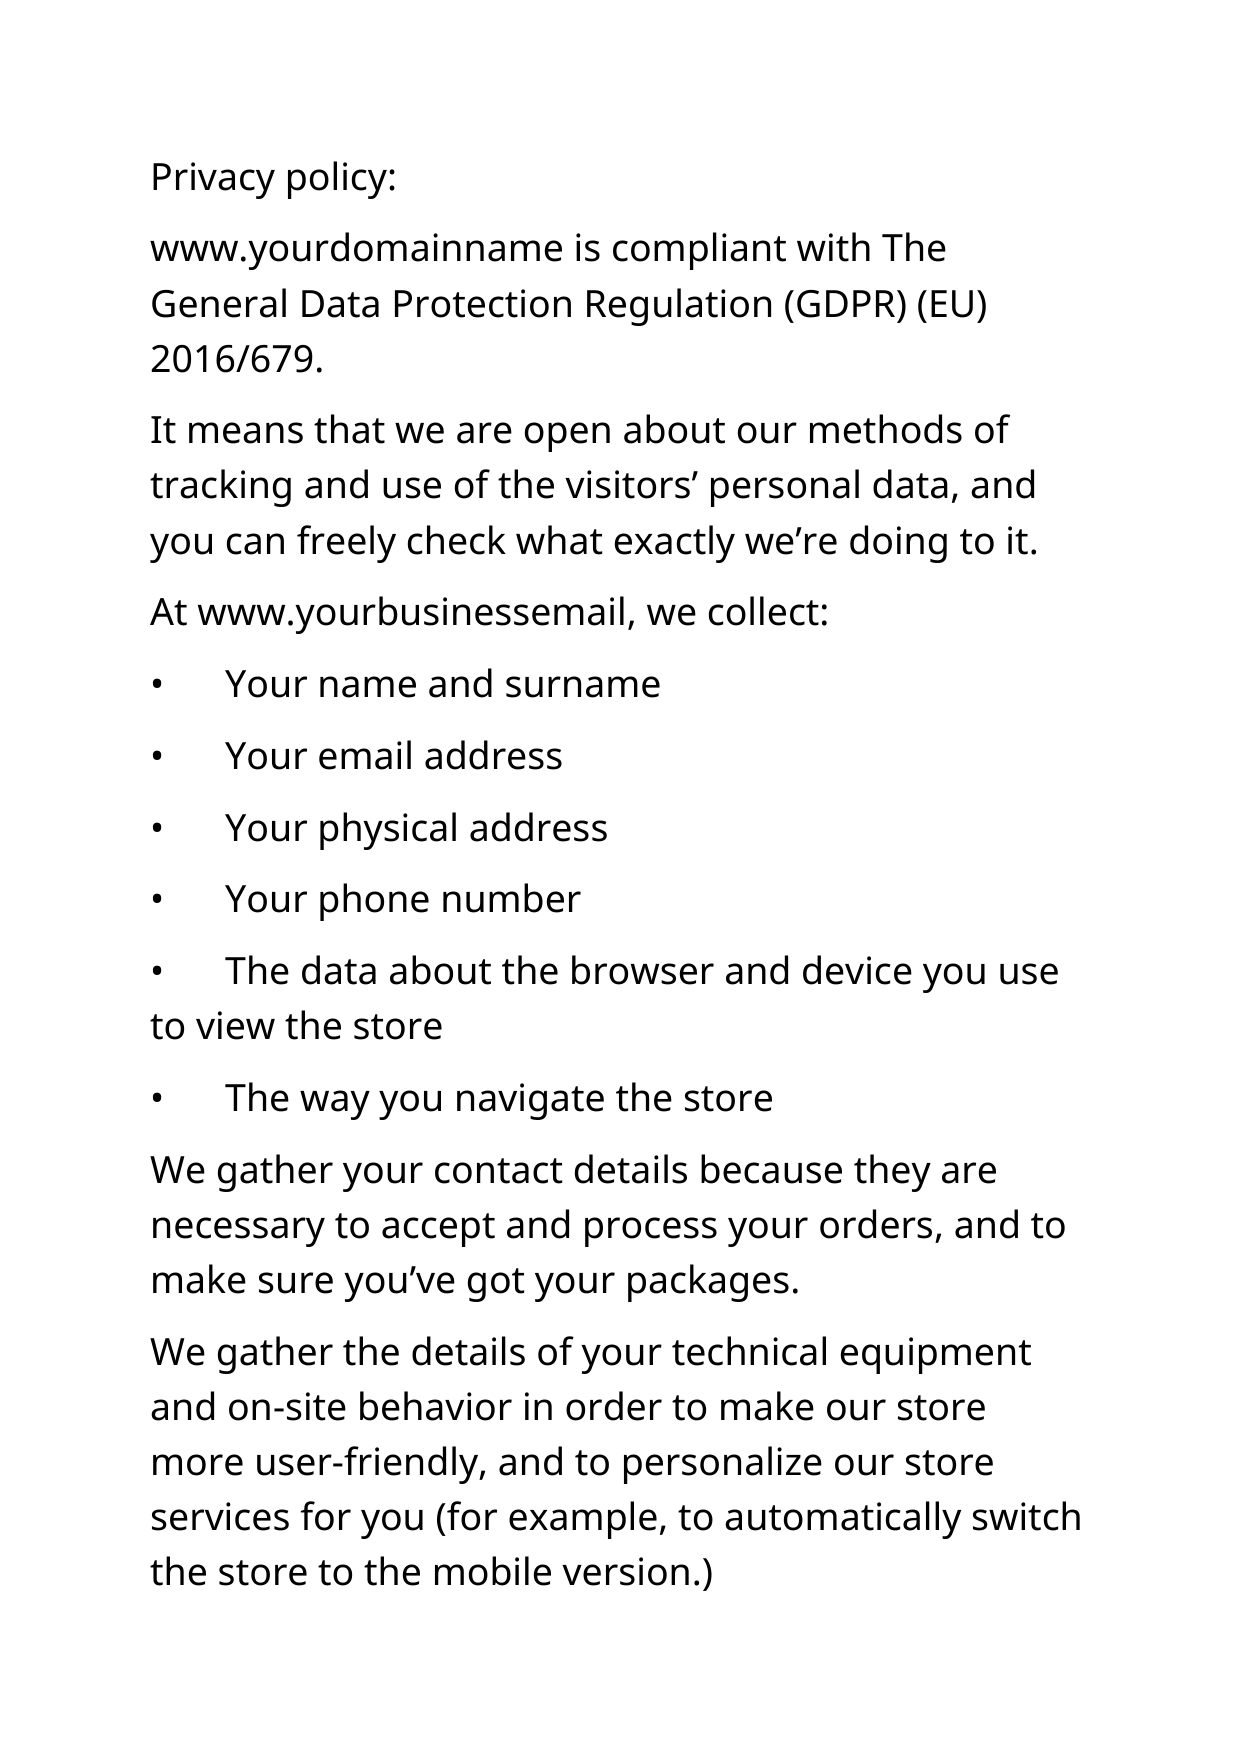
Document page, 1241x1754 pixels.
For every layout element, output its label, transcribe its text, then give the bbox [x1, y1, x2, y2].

text We gather your contact details because they are necessary to accept and process your orders, and to make sure you’ve got your packages. [150, 1143, 1090, 1304]
text • Your phone number [150, 873, 1090, 924]
text At www.yourbusinessemail, we collect: [150, 586, 1090, 637]
text • The data about the browser and device you use to view the store [150, 944, 1090, 1051]
text • Your name and surname [150, 657, 1090, 708]
text • The way you navigate the store [150, 1071, 1090, 1122]
text We gather the details of your technical equipment and on-site behavior in order to make our store more user-friendly, and to personalize our store services for you (for example, to automatically switch the store to the mobile version.) [150, 1325, 1090, 1597]
text • Your email address [150, 729, 1090, 780]
text • Your physical address [150, 801, 1090, 852]
text It means that we are open about our methods of tracking and use of the visitors’ personal data, and you can freely check what exactly we’re doing to it. [150, 404, 1090, 565]
text Privacy policy: [150, 150, 1090, 201]
text www.yourdomainname is compliant with The General Data Protection Regulation (GDPR) (EU) 2016/679. [150, 222, 1090, 383]
